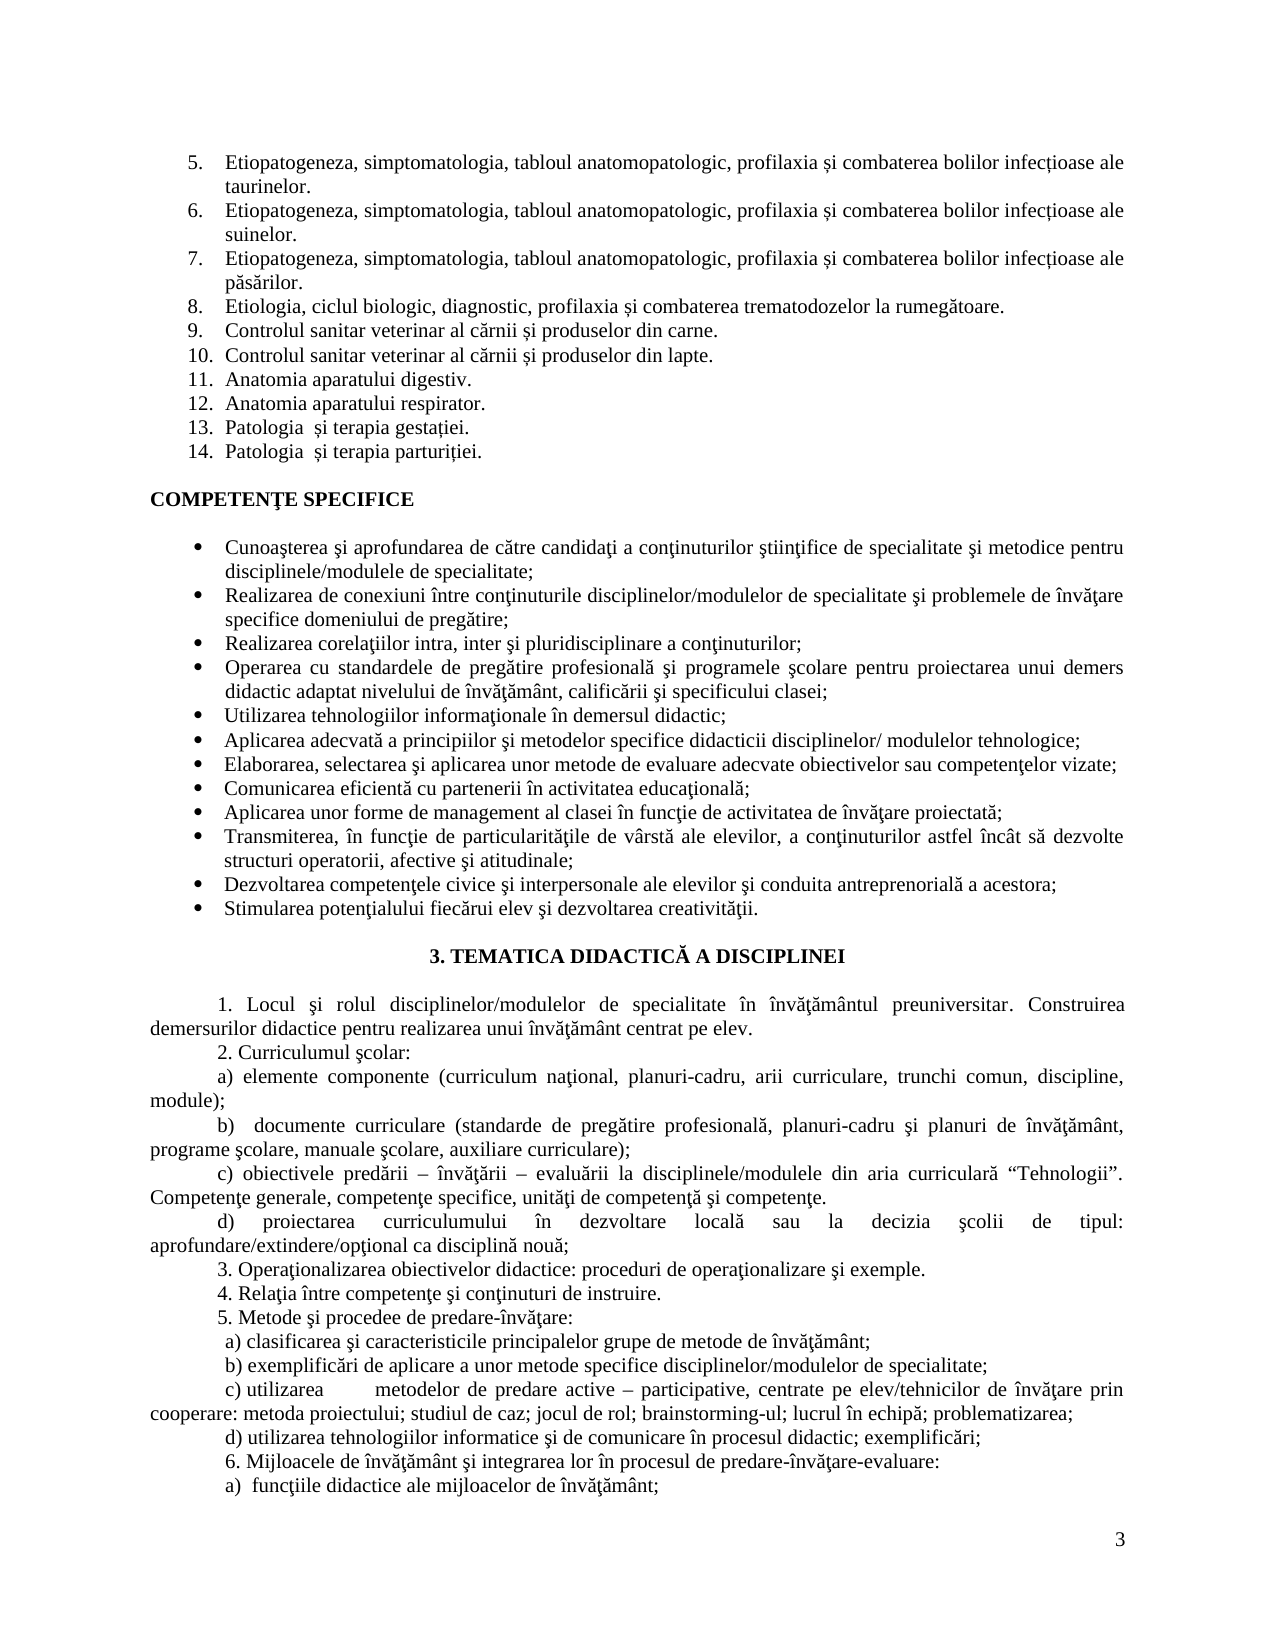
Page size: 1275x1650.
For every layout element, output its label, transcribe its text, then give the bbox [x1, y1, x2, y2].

text 1. Locul şi rolul disciplinelor/modulelor de specialitate în învăţământul preuniversitar. Construirea demersurilor didactice pentru realizarea unui învăţământ centrat pe elev. [150, 992, 1125, 1040]
list 2. Curriculumul şcolar: [179, 1040, 1125, 1064]
list Transmiterea, în funcţie de particularităţile de vârstă ale elevilor, a conţinuturilor astfel încât să dezvolte structuri operatorii, afective şi atitudinale; [194, 824, 1125, 872]
text b) exemplificări de aplicare a unor metode specifice disciplinelor/modulelor de specialitate; [150, 1353, 1125, 1377]
list Aplicarea adecvată a principiilor şi metodelor specifice didacticii disciplinelor/ modulelor tehnologice; [194, 727, 1125, 752]
text 6. Mijloacele de învăţământ şi integrarea lor în procesul de predare-învăţare-evaluare: [150, 1449, 1125, 1473]
list Operarea cu standardele de pregătire profesională şi programele şcolare pentru proiectarea unui demers didactic adaptat nivelului de învăţământ, calificării şi specificului clasei; [194, 655, 1125, 703]
list Elaborarea, selectarea şi aplicarea unor metode de evaluare adecvate obiectivelor sau competenţelor vizate; [194, 752, 1125, 776]
list Etiopatogeneza, simptomatologia, tabloul anatomopatologic, profilaxia și combaterea bolilor infecțioase ale păsărilor. [187, 246, 1125, 294]
list Realizarea corelaţiilor intra, inter şi pluridisciplinare a conţinuturilor; [194, 631, 1125, 655]
text a) elemente componente (curriculum naţional, planuri-cadru, arii curriculare, trunchi comun, discipline, module); [150, 1064, 1125, 1112]
list Cunoaşterea şi aprofundarea de către candidaţi a conţinuturilor ştiinţifice de specialitate şi metodice pentru disciplinele/modulele de specialitate; [194, 535, 1125, 583]
list Comunicarea eficientă cu partenerii în activitatea educaţională; [194, 776, 1125, 800]
text a) clasificarea şi caracteristicile principalelor grupe de metode de învăţământ; [150, 1329, 1125, 1353]
list Etiopatogeneza, simptomatologia, tabloul anatomopatologic, profilaxia și combaterea bolilor infecțioase ale suinelor. [187, 198, 1125, 246]
text c) obiectivele predării – învăţării – evaluării la disciplinele/modulele din aria curriculară “Tehnologii”. Competenţe generale, competenţe specifice, unităţi de competenţă şi competenţe. [150, 1161, 1125, 1209]
list Dezvoltarea competenţele civice şi interpersonale ale elevilor şi conduita antreprenorială a acestora; [194, 872, 1125, 896]
text 4. Relaţia între competenţe şi conţinuturi de instruire. [150, 1281, 1125, 1305]
list Etiopatogeneza, simptomatologia, tabloul anatomopatologic, profilaxia și combaterea bolilor infecțioase ale taurinelor. [187, 150, 1125, 198]
list Anatomia aparatului respirator. [187, 391, 1125, 415]
list Aplicarea unor forme de management al clasei în funcţie de activitatea de învăţare proiectată; [194, 800, 1125, 824]
text 3. Operaţionalizarea obiectivelor didactice: proceduri de operaţionalizare şi exemple. [150, 1257, 1125, 1281]
subtitle 3. TEMATICA DIDACTICĂ A DISCIPLINEI [150, 944, 1125, 968]
text a) funcţiile didactice ale mijloacelor de învăţământ; [150, 1473, 1125, 1497]
text 5. Metode şi procedee de predare-învăţare: [150, 1305, 1125, 1329]
list Utilizarea tehnologiilor informaţionale în demersul didactic; [194, 703, 1125, 727]
list Stimularea potenţialului fiecărui elev şi dezvoltarea creativităţii. [194, 896, 1125, 920]
list Controlul sanitar veterinar al cărnii și produselor din carne. [187, 318, 1125, 342]
text c) utilizarea metodelor de predare active – participative, centrate pe elev/tehnicilor de învăţare prin cooperare: metoda proiectului; studiul de caz; jocul de rol; brainstorming-ul; lucrul în echipă; problematizarea; [150, 1377, 1125, 1425]
text d) proiectarea curriculumului în dezvoltare locală sau la decizia şcolii de tipul: aprofundare/extindere/opţional ca disciplină nouă; [150, 1209, 1125, 1257]
list Controlul sanitar veterinar al cărnii și produselor din lapte. [187, 342, 1125, 367]
list Patologia și terapia gestației. [187, 415, 1125, 439]
list Etiologia, ciclul biologic, diagnostic, profilaxia și combaterea trematodozelor la rumegătoare. [187, 294, 1125, 318]
list Anatomia aparatului digestiv. [187, 367, 1125, 391]
list Patologia și terapia parturiției. [187, 439, 1125, 463]
text d) utilizarea tehnologiilor informatice şi de comunicare în procesul didactic; exemplificări; [150, 1425, 1125, 1449]
text b) documente curriculare (standarde de pregătire profesională, planuri-cadru şi planuri de învăţământ, programe şcolare, manuale şcolare, auxiliare curriculare); [150, 1112, 1125, 1161]
list Realizarea de conexiuni între conţinuturile disciplinelor/modulelor de specialitate şi problemele de învăţare specifice domeniului de pregătire; [194, 583, 1125, 631]
text COMPETENŢE SPECIFICE [150, 487, 1125, 511]
